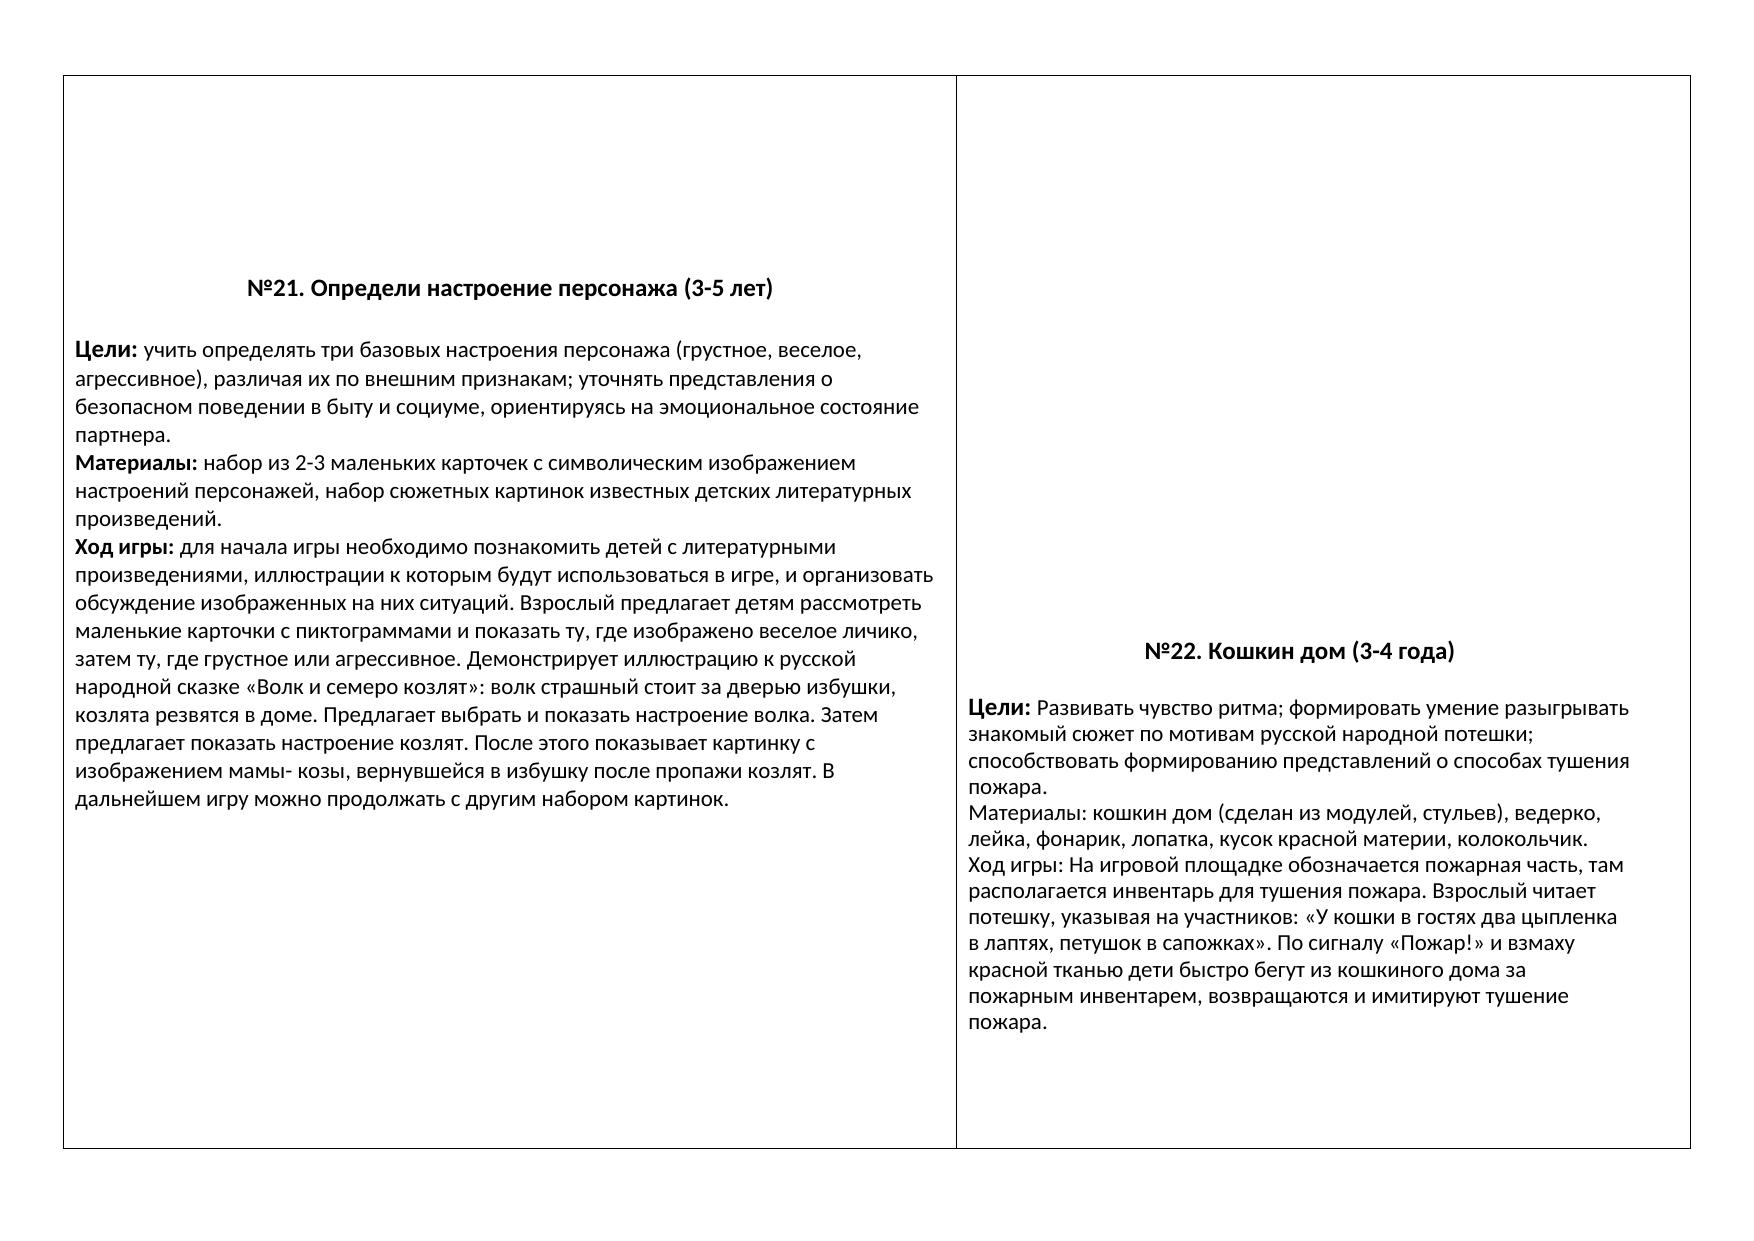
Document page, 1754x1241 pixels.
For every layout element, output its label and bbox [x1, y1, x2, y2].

table_header [957, 76, 1690, 1148]
table_header [64, 76, 956, 1148]
